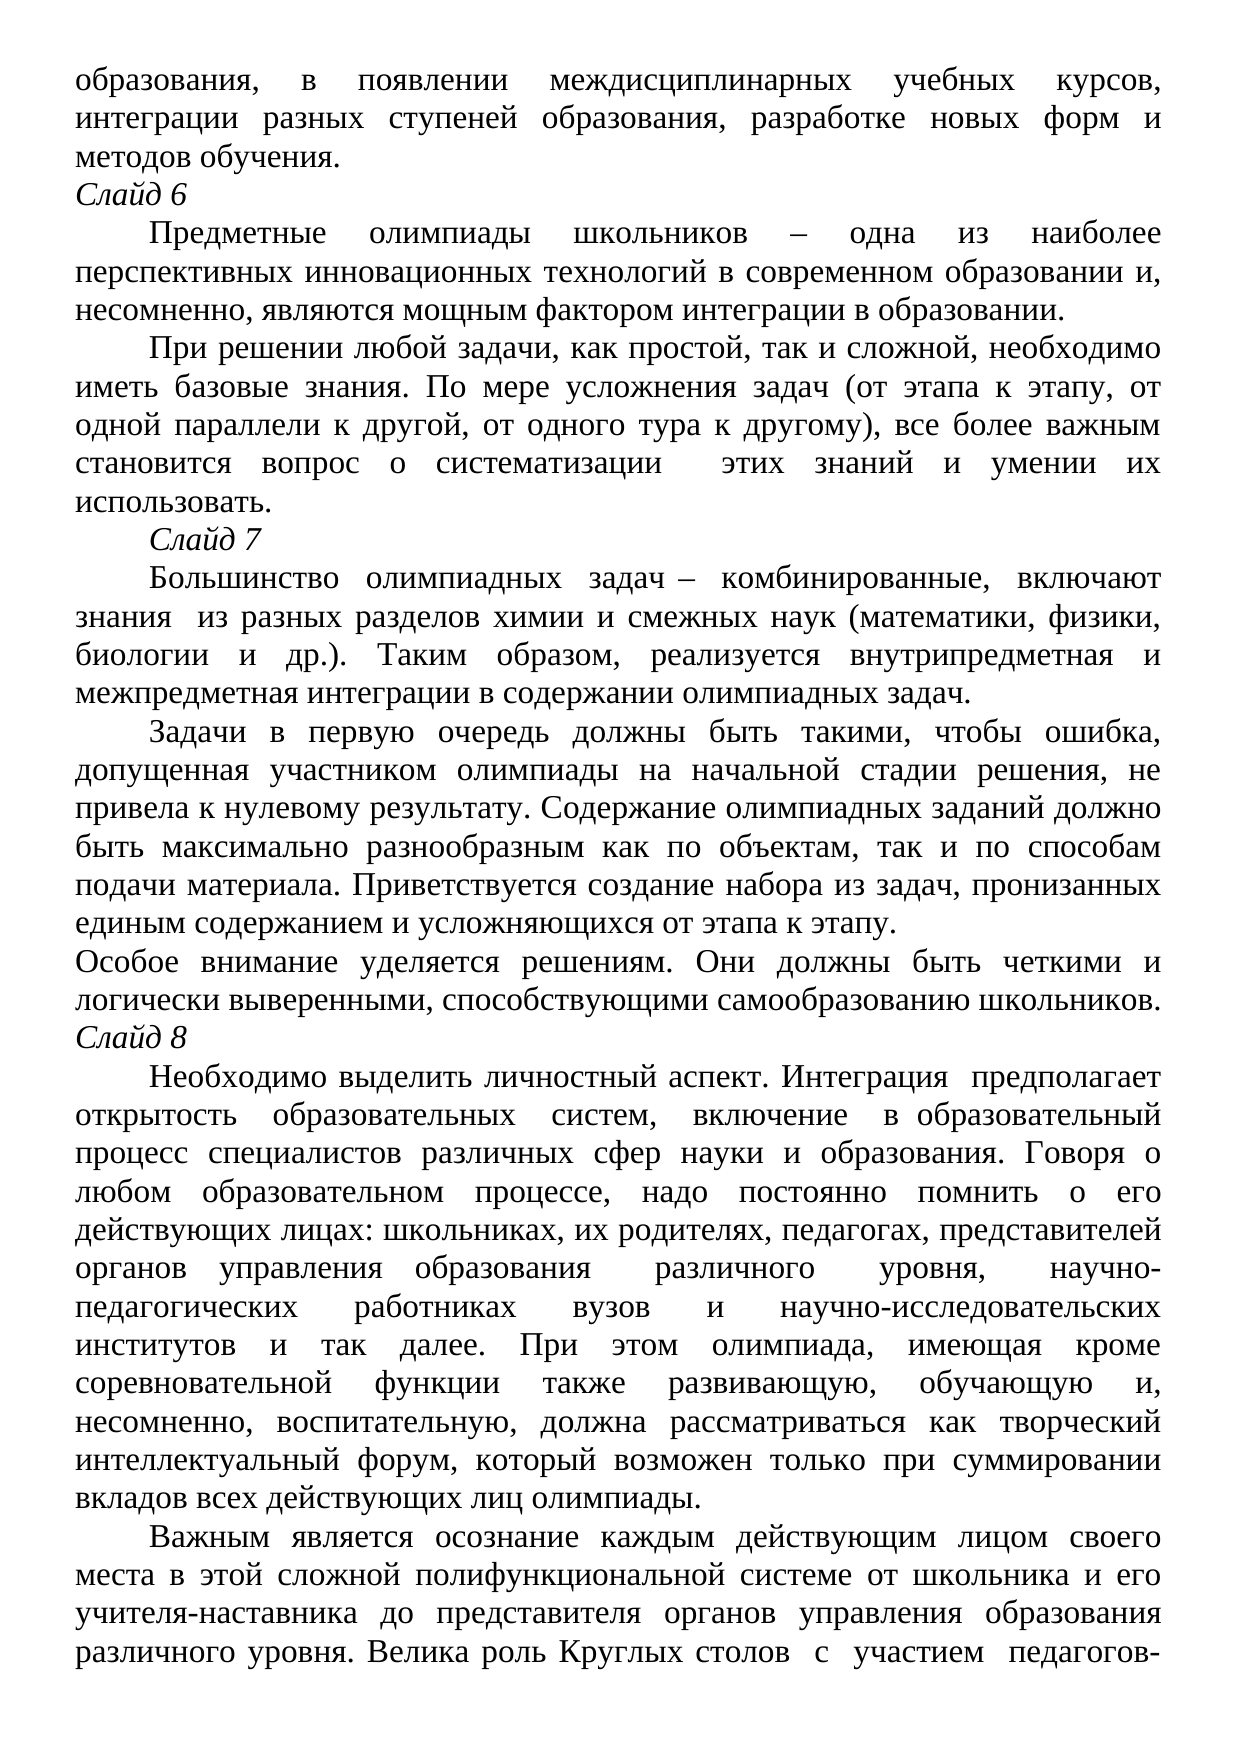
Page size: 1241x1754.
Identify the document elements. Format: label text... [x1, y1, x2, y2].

text Слайд 8 [75, 1017, 1162, 1056]
text Предметные олимпиады школьников – одна из наиболее перспективных инновационных технологий в современном образовании и, несомненно, являются мощным фактором интеграции в образовании. [75, 212, 1162, 327]
text Особое внимание уделяется решениям. Они должны быть четкими и логически выверенными, способствующими самообразованию школьников. [75, 941, 1162, 1017]
text Слайд 6 [75, 174, 1162, 212]
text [75, 1516, 1162, 1669]
text Большинство олимпиадных задач – комбинированные, включают знания из разных разделов химии и смежных наук (математики, физики, биологии и др.). Таким образом, реализуется внутрипредметная и межпредметная интеграции в содержании олимпиадных задач. [75, 557, 1162, 711]
text Необходимо выделить личностный аспект. Интеграция предполагает открытость образовательных систем, включение в образовательный процесс специалистов различных сфер науки и образования. Говоря о любом образовательном процессе, надо постоянно помнить о его действующих лицах: школьниках, их родителях, педагогах, представителей органов управления образования различного уровня, научно-педагогических работниках вузов и научно-исследовательских институтов и так далее. При этом олимпиада, имеющая кроме соревновательной функции также развивающую, обучающую и, несомненно, воспитательную, должна рассматриваться как творческий интеллектуальный форум, который возможен только при суммировании вкладов всех действующих лиц олимпиады. [75, 1056, 1162, 1516]
text Задачи в первую очередь должны быть такими, чтобы ошибка, допущенная участником олимпиады на начальной стадии решения, не привела к нулевому результату. Содержание олимпиадных заданий должно быть максимально разнообразным как по объектам, так и по способам подачи материала. Приветствуется создание набора из задач, пронизанных единым содержанием и усложняющихся от этапа к этапу. [75, 711, 1162, 941]
text При решении любой задачи, как простой, так и сложной, необходимо иметь базовые знания. По мере усложнения задач (от этапа к этапу, от одной параллели к другой, от одного тура к другому), все более важным становится вопрос о систематизации этих знаний и умении их использовать. [75, 327, 1162, 519]
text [75, 59, 1162, 174]
text Слайд 7 [75, 519, 1162, 557]
